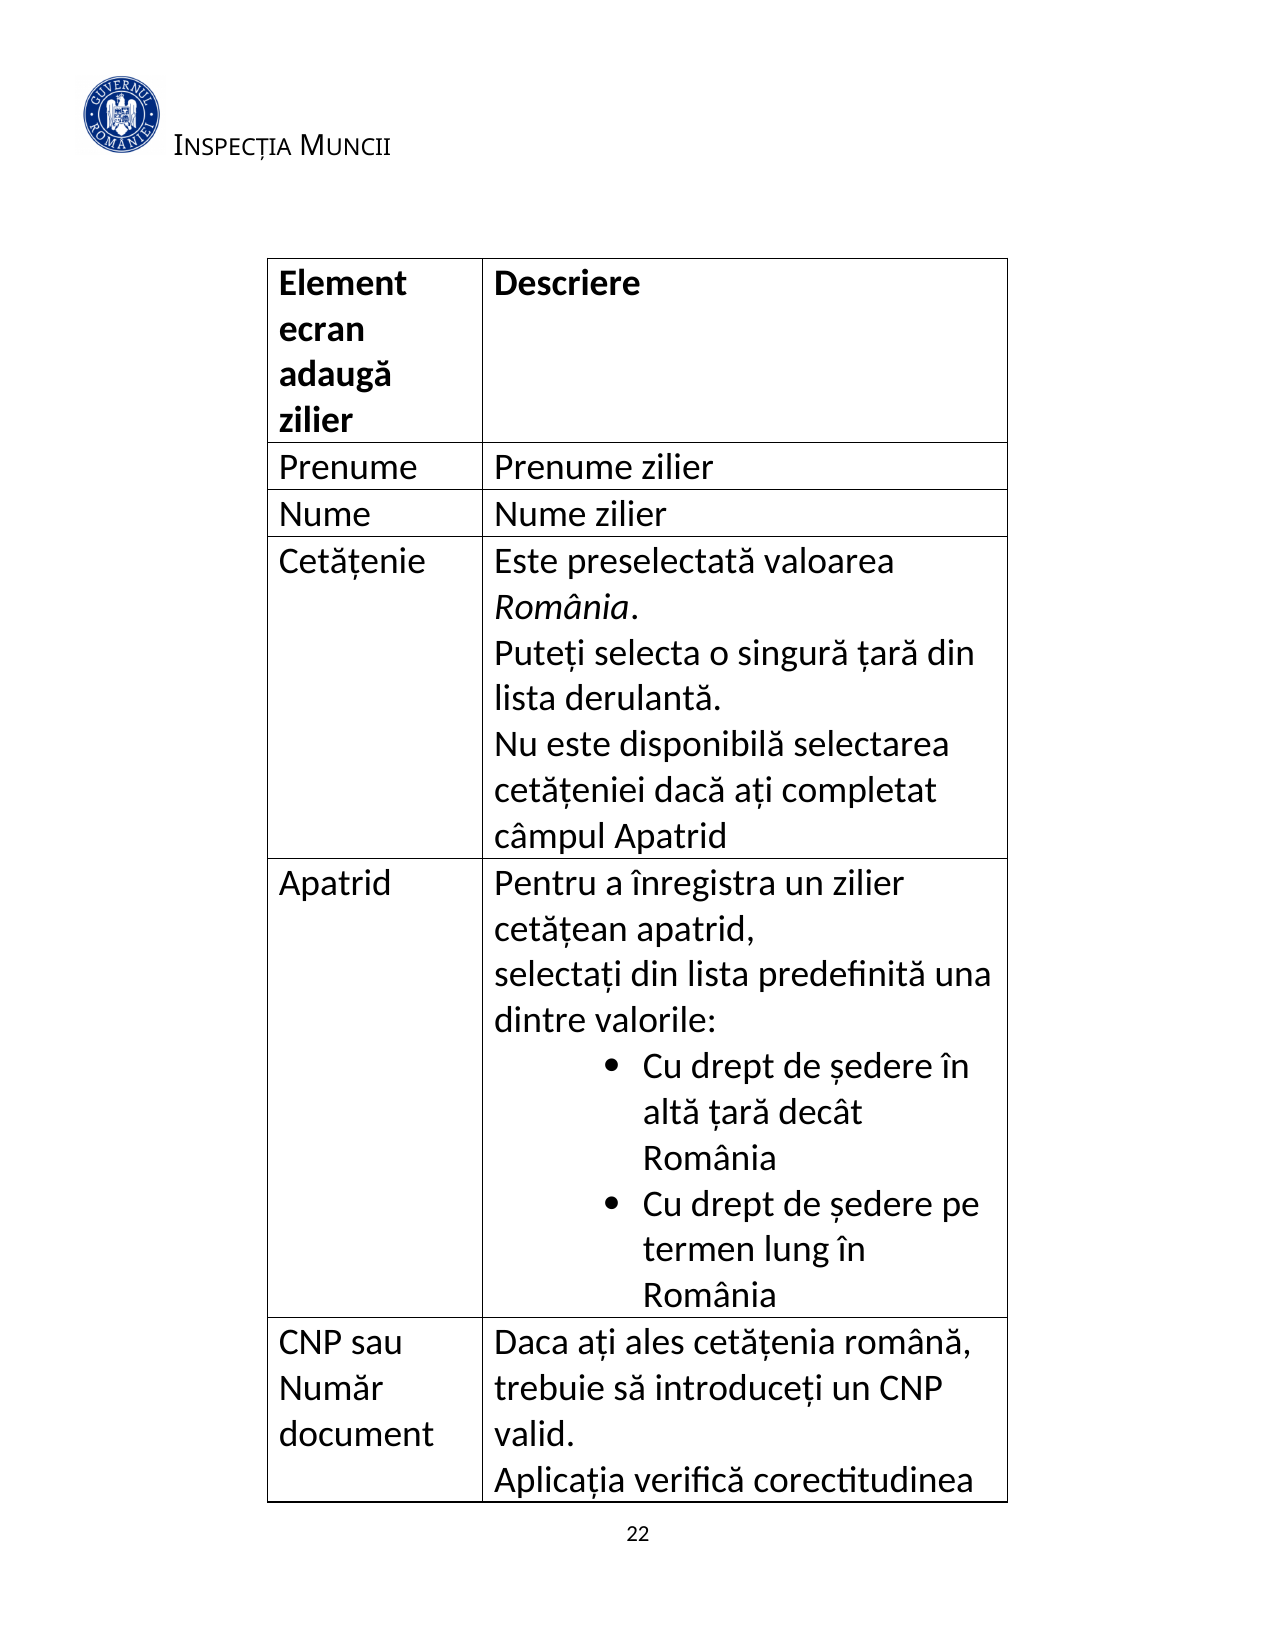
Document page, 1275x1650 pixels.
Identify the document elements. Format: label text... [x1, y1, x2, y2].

table_cell Prenume zilier [483, 443, 1007, 489]
table_cell Apatrid [268, 859, 482, 1317]
table_cell Cetățenie [268, 537, 482, 858]
table_cell Pentru a înregistra un zilier cetățean apatrid, selectați din lista predefinită una dintre valorile: Cu drept de ședere în altă țară decât România Cu drept de ședere pe termen lung în România [483, 859, 1007, 1317]
table_cell Nume [268, 490, 482, 536]
table_cell Prenume [268, 443, 482, 489]
table_header Element ecran adaugă zilier [268, 259, 482, 442]
table_cell Este preselectată valoarea România. Puteți selecta o singură țară din lista derulantă. Nu este disponibilă selectarea cetățeniei dacă ați completat câmpul Apatrid [483, 537, 1007, 858]
table_cell Nume zilier [483, 490, 1007, 536]
table_header Descriere [483, 259, 1007, 442]
picture [75, 75, 166, 155]
table_cell CNP sau Număr document [268, 1318, 482, 1501]
